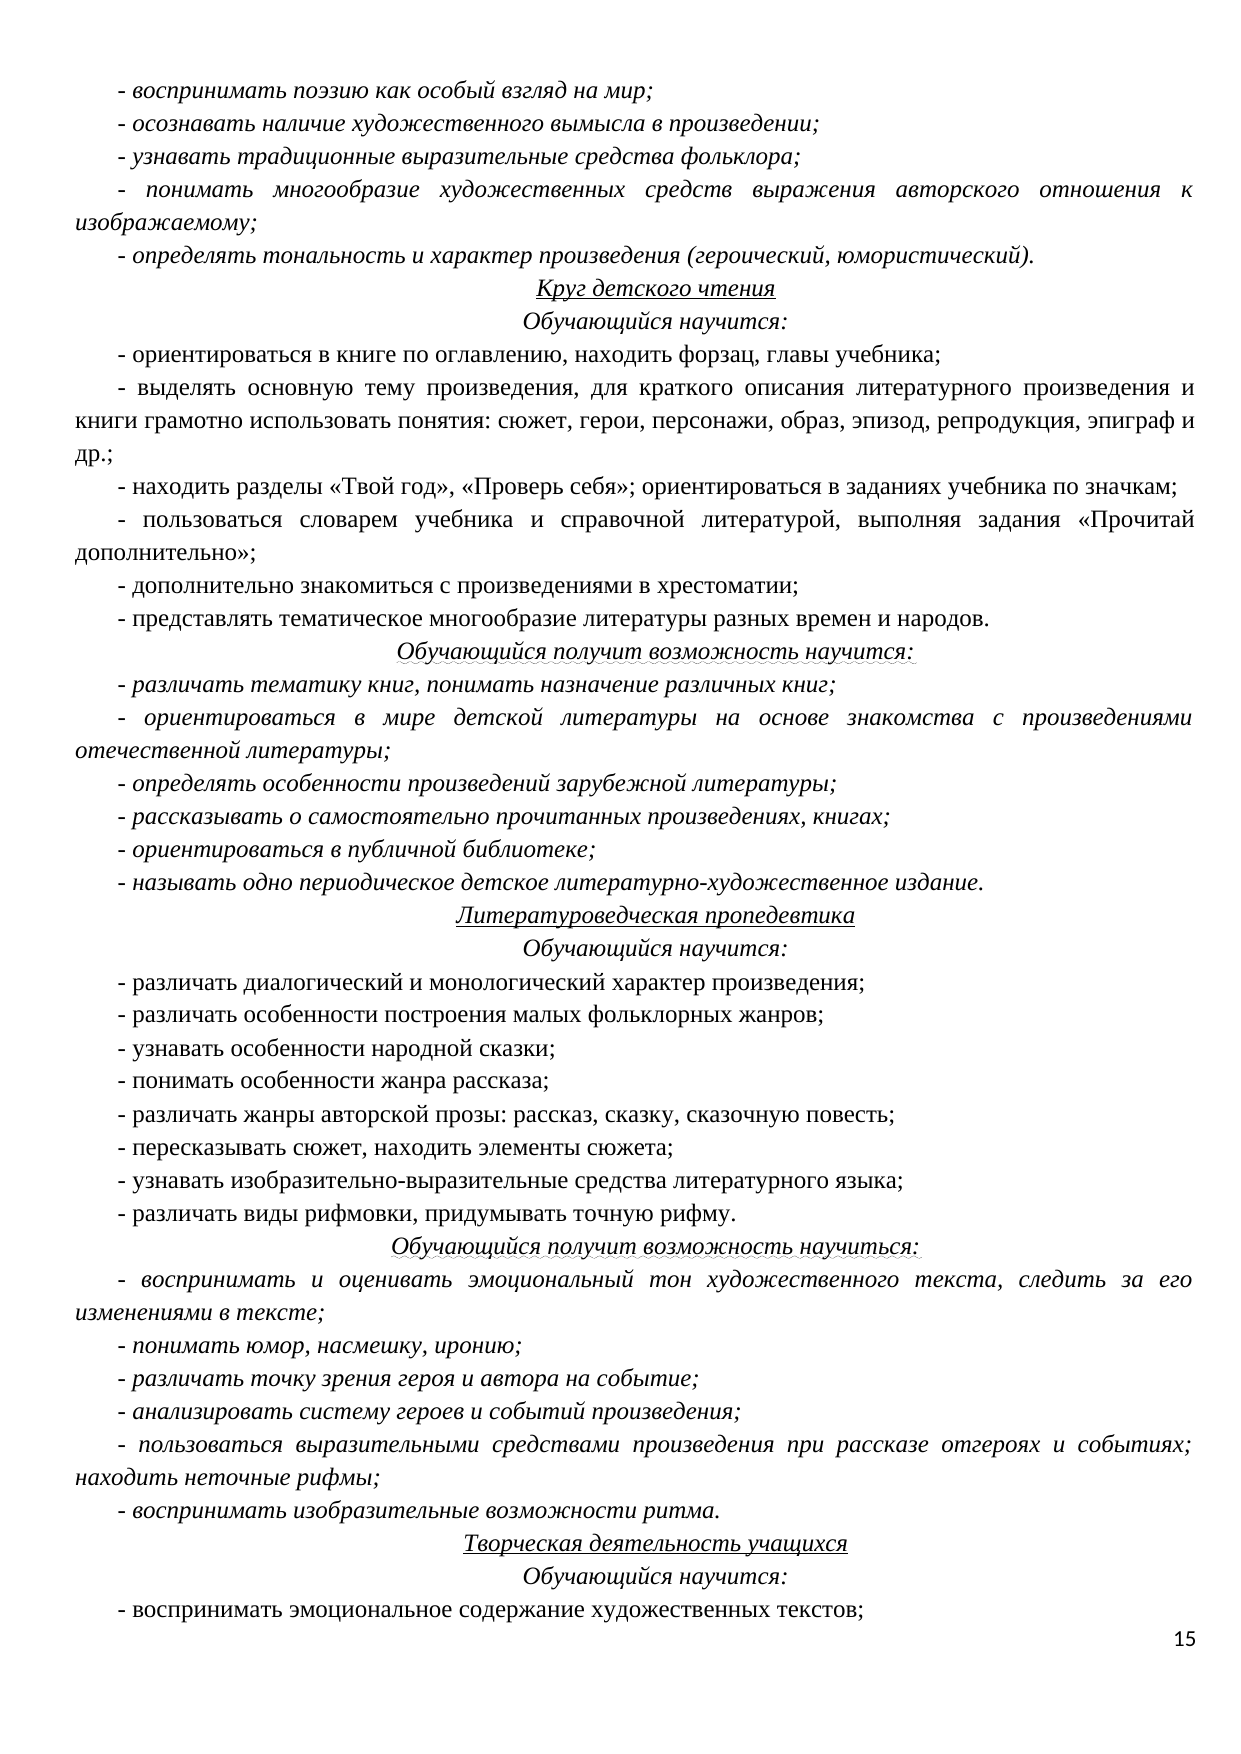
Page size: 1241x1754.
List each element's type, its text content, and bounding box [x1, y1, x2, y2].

text - различать особенности построения малых фольклорных жанров; [75, 999, 1196, 1028]
text - узнавать изобразительно-выразительные средства литературного языка; [75, 1165, 1196, 1193]
text - представлять тематическое многообразие литературы разных времен и народов. [75, 603, 1196, 632]
text - понимать юмор, насмешку, иронию; [75, 1330, 1196, 1358]
text Обучающийся научится: [75, 306, 1196, 335]
text - пользоваться словарем учебника и справочной литературой, выполняя задания «Прочитай дополнительно»; [75, 504, 1196, 566]
text - различать точку зрения героя и автора на событие; [75, 1363, 1196, 1392]
text - понимать особенности жанра рассказа; [75, 1066, 1196, 1094]
text Литературоведческая пропедевтика [75, 901, 1196, 929]
text Круг детского чтения [75, 273, 1196, 302]
text Обучающийся получит возможность научится: [75, 636, 1196, 665]
text - находить разделы «Твой год», «Проверь себя»; ориентироваться в заданиях учебника по значкам; [75, 471, 1196, 500]
text - пересказывать сюжет, находить элементы сюжета; [75, 1132, 1196, 1160]
text - осознавать наличие художественного вымысла в произведении; [75, 108, 1196, 137]
text - воспринимать эмоциональное содержание художественных текстов; [75, 1594, 1196, 1623]
text Творческая деятельность учащихся [75, 1528, 1196, 1557]
text - определять тональность и характер произведения (героический, юмористический). [75, 240, 1196, 269]
text - воспринимать поэзию как особый взгляд на мир; [75, 75, 1196, 104]
text - ориентироваться в публичной библиотеке; [75, 834, 1196, 863]
text - анализировать систему героев и событий произведения; [75, 1396, 1196, 1424]
text Обучающийся получит возможность научиться: [75, 1231, 1196, 1259]
text - называть одно периодическое детское литературно-художественное издание. [75, 867, 1196, 896]
text Обучающийся научится: [75, 933, 1196, 962]
text - воспринимать изобразительные возможности ритма. [75, 1495, 1196, 1524]
text Обучающийся научится: [75, 1561, 1196, 1590]
text - воспринимать и оценивать эмоциональный тон художественного текста, следить за его изменениями в тексте; [75, 1264, 1196, 1326]
text - различать диалогический и монологический характер произведения; [75, 967, 1196, 995]
text - понимать многообразие художественных средств выражения авторского отношения к изображаемому; [75, 174, 1196, 236]
text - определять особенности произведений зарубежной литературы; [75, 768, 1196, 797]
text - узнавать традиционные выразительные средства фольклора; [75, 141, 1196, 170]
text - пользоваться выразительными средствами произведения при рассказе отгероях и событиях; находить неточные рифмы; [75, 1429, 1196, 1491]
text - узнавать особенности народной сказки; [75, 1033, 1196, 1061]
text - различать жанры авторской прозы: рассказ, сказку, сказочную повесть; [75, 1099, 1196, 1127]
text - ориентироваться в книге по оглавлению, находить форзац, главы учебника; [75, 339, 1196, 368]
text - рассказывать о самостоятельно прочитанных произведениях, книгах; [75, 801, 1196, 830]
text - ориентироваться в мире детской литературы на основе знакомства с произведениями отечественной литературы; [75, 702, 1196, 764]
text - выделять основную тему произведения, для краткого описания литературного произведения и книги грамотно использовать понятия: сюжет, герои, персонажи, образ, эпизод, репродукция, эпиграф и др.; [75, 372, 1196, 467]
text - различать тематику книг, понимать назначение различных книг; [75, 669, 1196, 698]
text - дополнительно знакомиться с произведениями в хрестоматии; [75, 570, 1196, 599]
text - различать виды рифмовки, придумывать точную рифму. [75, 1198, 1196, 1226]
